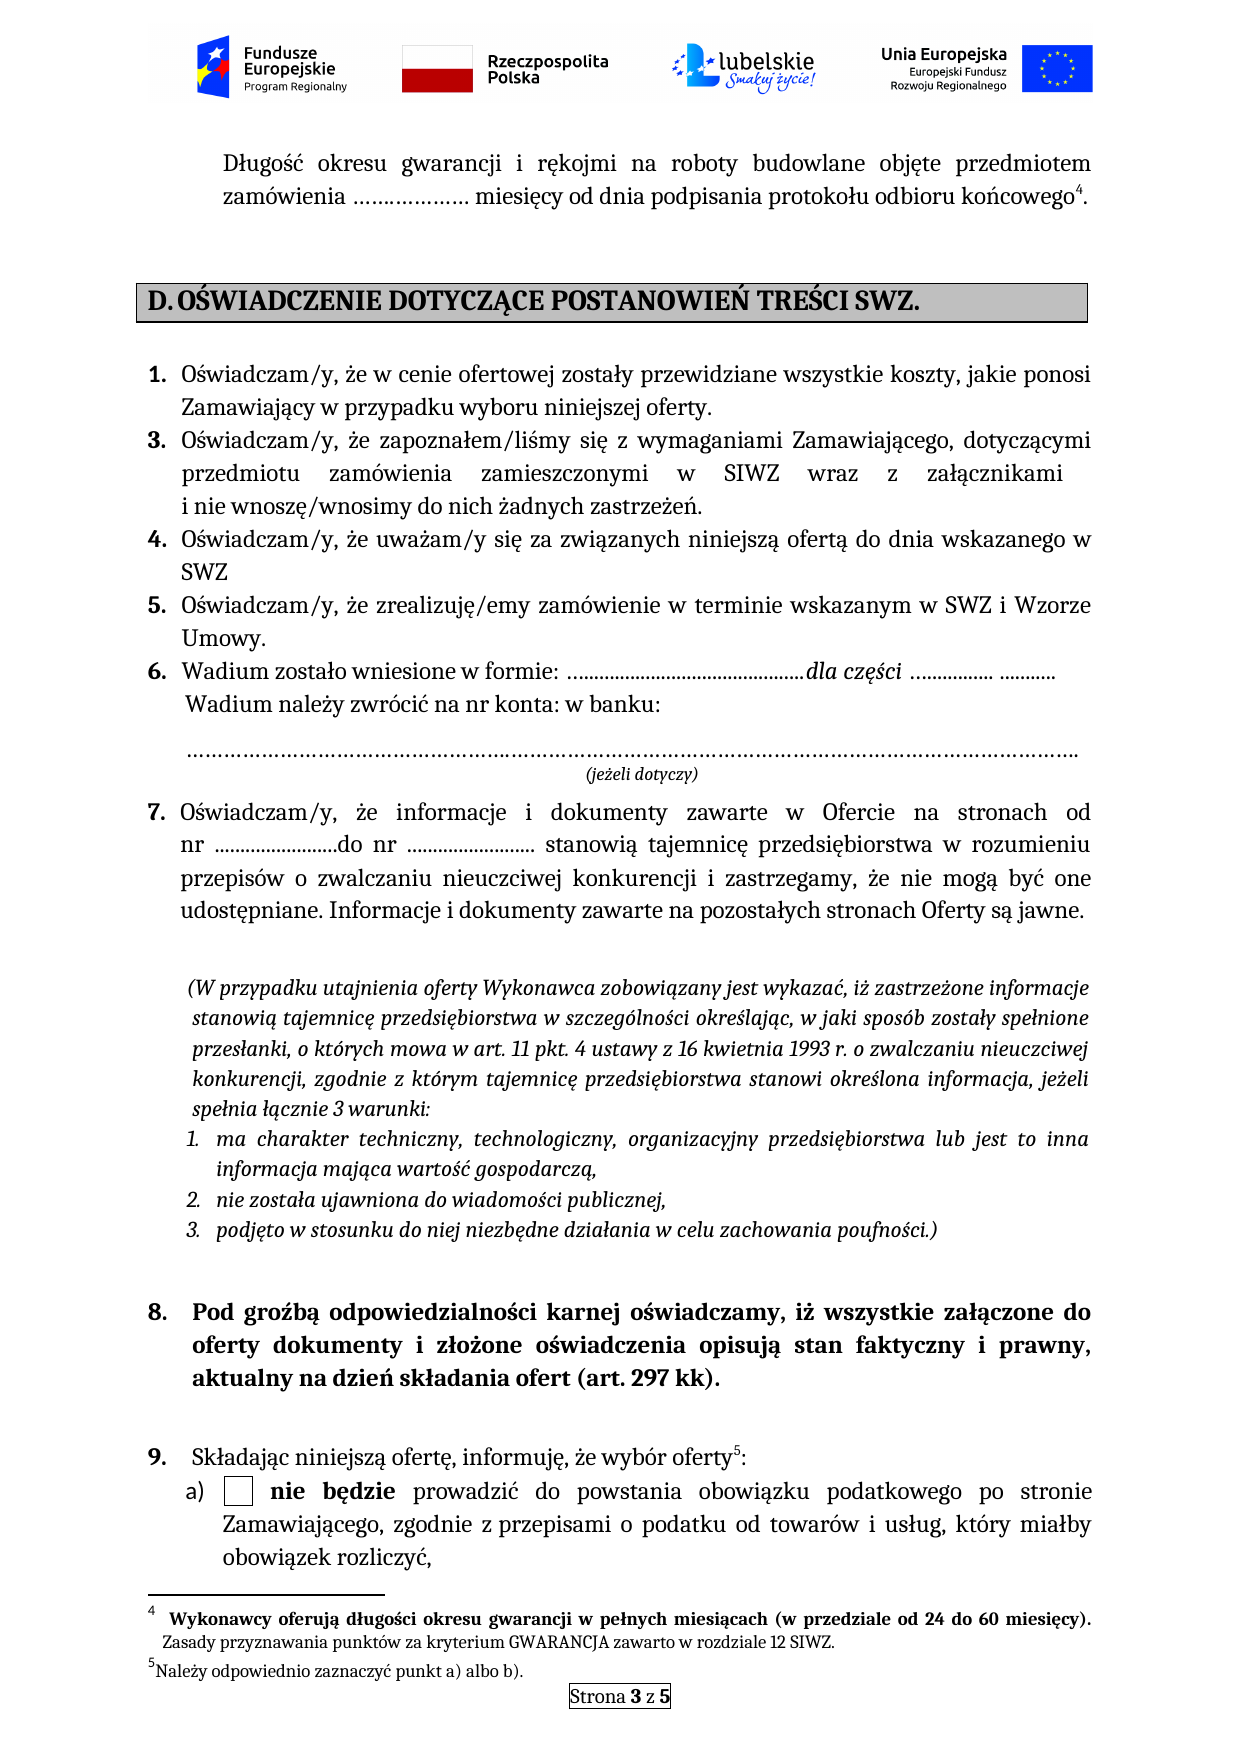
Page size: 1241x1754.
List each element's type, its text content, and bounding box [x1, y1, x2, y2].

list Składając niniejszą ofertę, informuję, że wybór oferty: [148, 1442, 1092, 1471]
list Oświadczam/y, że zapoznałem/liśmy się z wymaganiami Zamawiającego, dotyczącymi przedmiotu zamówienia zamieszczonymi w SIWZ wraz z załącznikami i nie wnoszę/wnosimy do nich żadnych zastrzeżeń. [148, 426, 1092, 521]
list Oświadczam/y, że informacje i dokumenty zawarte w Ofercie na stronach od nr ........................do nr ......................... stanowią tajemnicę przedsiębiorstwa w rozumieniu przepisów o zwalczaniu nieuczciwej konkurencji i zastrzegamy, że nie mogą być one udostępniane. Informacje i dokumenty zawarte na pozostałych stronach Oferty są jawne. [148, 797, 1092, 925]
picture [147, 23, 1093, 103]
text 2. nie została ujawniona do wiadomości publicznej, [186, 1186, 1092, 1213]
text …………………………………………….………………………………………………………………………………. [185, 734, 1092, 763]
list Oświadczam/y, że uważam/y się za związanych niniejszą ofertą do dnia wskazanego w SWZ [148, 525, 1092, 587]
text 3. podjęto w stosunku do niej niezbędne działania w celu zachowania poufności.) [186, 1217, 1092, 1243]
list Pod groźbą odpowiedzialności karnej oświadczamy, iż wszystkie załączone do oferty dokumenty i złożone oświadczenia opisują stan faktyczny i prawny, aktualny na dzień składania ofert (art. 297 kk). [148, 1298, 1092, 1393]
list nie będzie prowadzić do powstania obowiązku podatkowego po stronie Zamawiającego, zgodnie z przepisami o podatku od towarów i usług, który miałby obowiązek rozliczyć, [185, 1475, 1092, 1572]
text Wadium należy zwrócić na nr konta: w banku: [185, 690, 1092, 719]
list Wadium zostało wniesione w formie: …...........................................dla części …............. ........... [148, 657, 1092, 686]
text (jeżeli dotyczy) [185, 763, 1092, 785]
text 1. ma charakter techniczny, technologiczny, organizacyjny przedsiębiorstwa lub jest to inna informacja mająca wartość gospodarczą, [186, 1126, 1092, 1183]
text (W przypadku utajnienia oferty Wykonawca zobowiązany jest wykazać, iż zastrzeżone informacje stanowią tajemnicę przedsiębiorstwa w szczególności określając, w jaki sposób zostały spełnione przesłanki, o których mowa w art. 11 pkt. 4 ustawy z 16 kwietnia 1993 r. o zwalczaniu nieuczciwej konkurencji, zgodnie z którym tajemnicę przedsiębiorstwa stanowi określona informacja, jeżeli spełnia łącznie 3 warunki: [186, 975, 1092, 1122]
table_header OŚWIADCZENIE DOTYCZĄCE POSTANOWIEŃ TREŚCI SWZ. [137, 284, 1087, 321]
list Oświadczam/y, że w cenie ofertowej zostały przewidziane wszystkie koszty, jakie ponosi Zamawiający w przypadku wyboru niniejszej oferty. [148, 358, 1092, 422]
list Oświadczam/y, że zrealizuję/emy zamówienie w terminie wskazanym w SWZ i Wzorze Umowy. [148, 591, 1092, 653]
list Długość okresu gwarancji i rękojmi na roboty budowlane objęte przedmiotem zamówienia …….………… miesięcy od dnia podpisania protokołu odbioru końcowego. [223, 148, 1092, 210]
